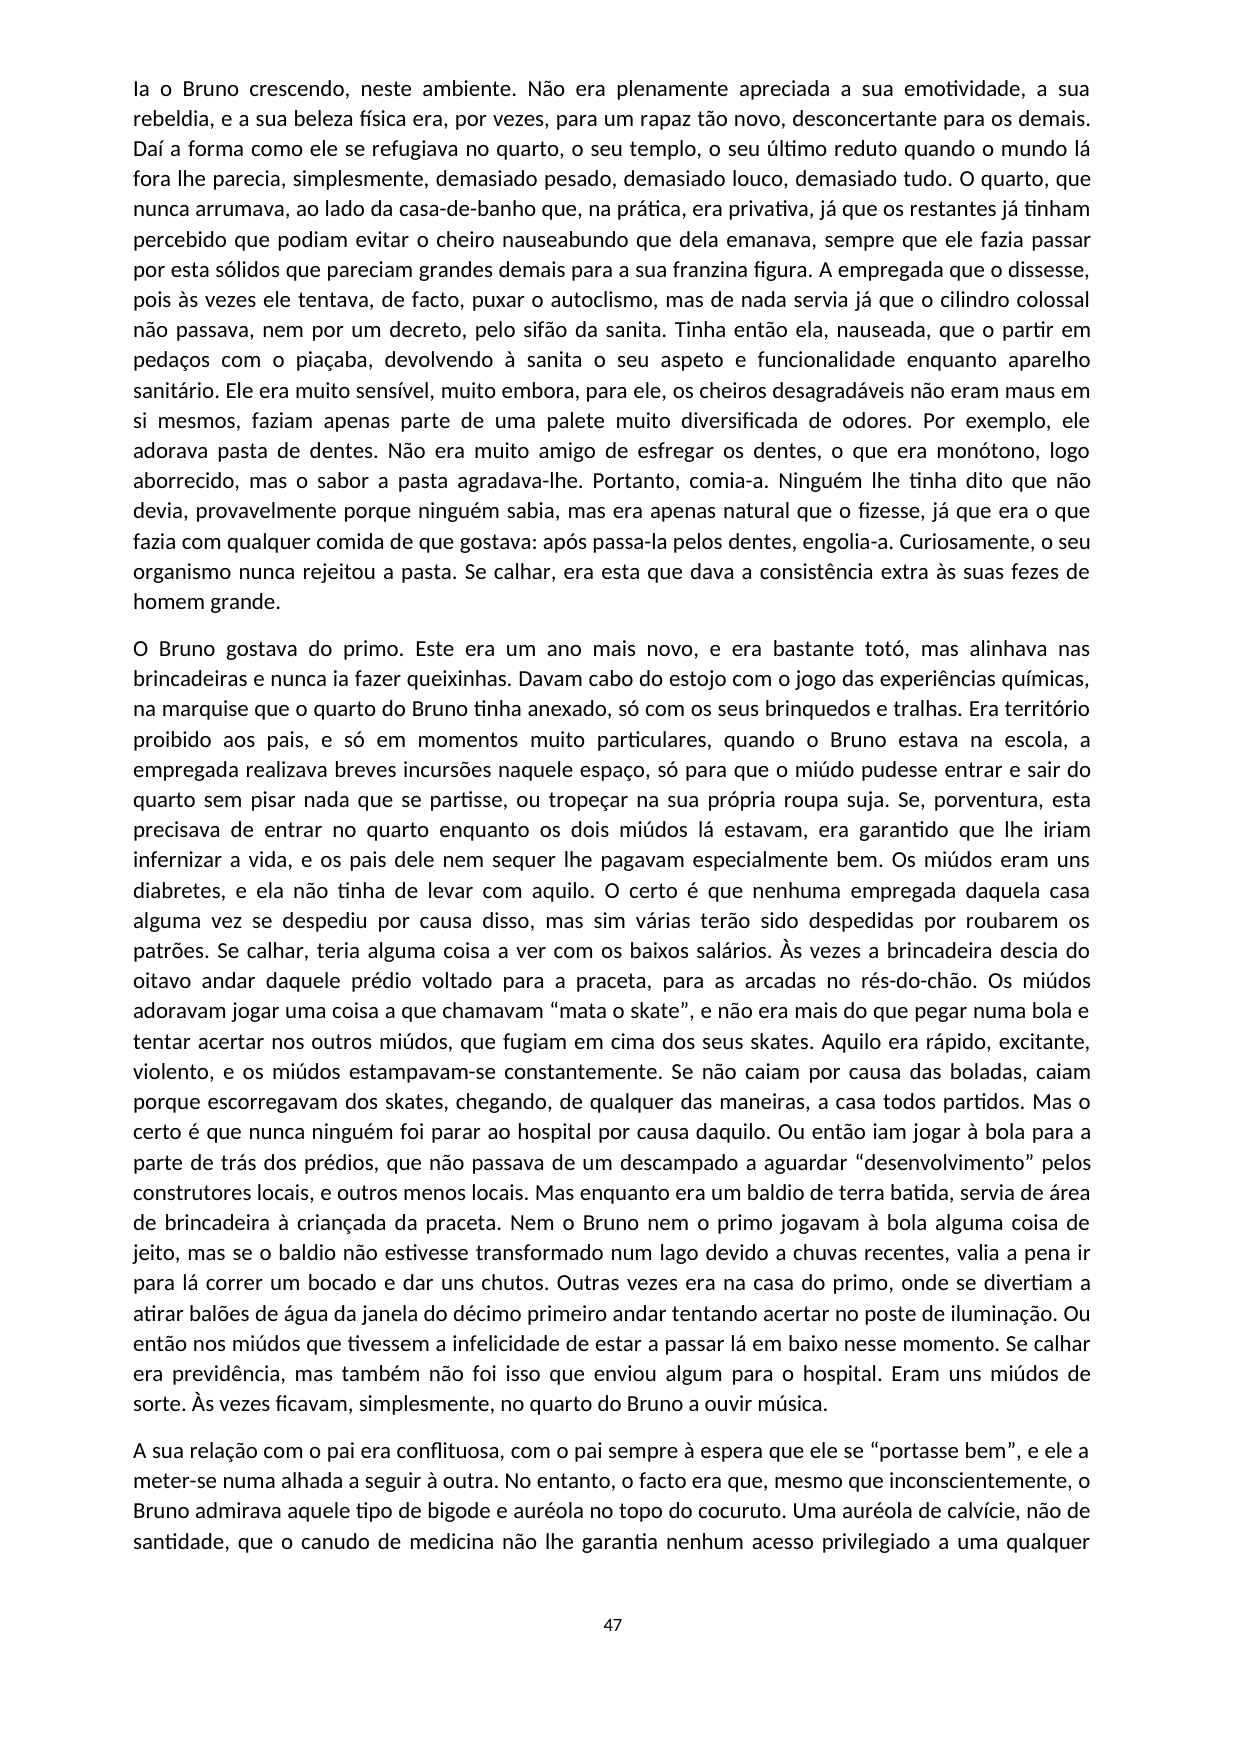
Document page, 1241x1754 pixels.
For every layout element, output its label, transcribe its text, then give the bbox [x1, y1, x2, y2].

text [133, 1436, 1093, 1555]
text O Bruno gostava do primo. Este era um ano mais novo, e era bastante totó, mas alinhava nas brincadeiras e nunca ia fazer queixinhas. Davam cabo do estojo com o jogo das experiências químicas, na marquise que o quarto do Bruno tinha anexado, só com os seus brinquedos e tralhas. Era território proibido aos pais, e só em momentos muito particulares, quando o Bruno estava na escola, a empregada realizava breves incursões naquele espaço, só para que o miúdo pudesse entrar e sair do quarto sem pisar nada que se partisse, ou tropeçar na sua própria roupa suja. Se, porventura, esta precisava de entrar no quarto enquanto os dois miúdos lá estavam, era garantido que lhe iriam infernizar a vida, e os pais dele nem sequer lhe pagavam especialmente bem. Os miúdos eram uns diabretes, e ela não tinha de levar com aquilo. O certo é que nenhuma empregada daquela casa alguma vez se despediu por causa disso, mas sim várias terão sido despedidas por roubarem os patrões. Se calhar, teria alguma coisa a ver com os baixos salários. Às vezes a brincadeira descia do oitavo andar daquele prédio voltado para a praceta, para as arcadas no rés-do-chão. Os miúdos adoravam jogar uma coisa a que chamavam “mata o skate”, e não era mais do que pegar numa bola e tentar acertar nos outros miúdos, que fugiam em cima dos seus skates. Aquilo era rápido, excitante, violento, e os miúdos estampavam-se constantemente. Se não caiam por causa das boladas, caiam porque escorregavam dos skates, chegando, de qualquer das maneiras, a casa todos partidos. Mas o certo é que nunca ninguém foi parar ao hospital por causa daquilo. Ou então iam jogar à bola para a parte de trás dos prédios, que não passava de um descampado a aguardar “desenvolvimento” pelos construtores locais, e outros menos locais. Mas enquanto era um baldio de terra batida, servia de área de brincadeira à criançada da praceta. Nem o Bruno nem o primo jogavam à bola alguma coisa de jeito, mas se o baldio não estivesse transformado num lago devido a chuvas recentes, valia a pena ir para lá correr um bocado e dar uns chutos. Outras vezes era na casa do primo, onde se divertiam a atirar balões de água da janela do décimo primeiro andar tentando acertar no poste de iluminação. Ou então nos miúdos que tivessem a infelicidade de estar a passar lá em baixo nesse momento. Se calhar era previdência, mas também não foi isso que enviou algum para o hospital. Eram uns miúdos de sorte. Às vezes ficavam, simplesmente, no quarto do Bruno a ouvir música. [133, 634, 1093, 1417]
text Ia o Bruno crescendo, neste ambiente. Não era plenamente apreciada a sua emotividade, a sua rebeldia, e a sua beleza física era, por vezes, para um rapaz tão novo, desconcertante para os demais. Daí a forma como ele se refugiava no quarto, o seu templo, o seu último reduto quando o mundo lá fora lhe parecia, simplesmente, demasiado pesado, demasiado louco, demasiado tudo. O quarto, que nunca arrumava, ao lado da casa-de-banho que, na prática, era privativa, já que os restantes já tinham percebido que podiam evitar o cheiro nauseabundo que dela emanava, sempre que ele fazia passar por esta sólidos que pareciam grandes demais para a sua franzina figura. A empregada que o dissesse, pois às vezes ele tentava, de facto, puxar o autoclismo, mas de nada servia já que o cilindro colossal não passava, nem por um decreto, pelo sifão da sanita. Tinha então ela, nauseada, que o partir em pedaços com o piaçaba, devolvendo à sanita o seu aspeto e funcionalidade enquanto aparelho sanitário. Ele era muito sensível, muito embora, para ele, os cheiros desagradáveis não eram maus em si mesmos, faziam apenas parte de uma palete muito diversificada de odores. Por exemplo, ele adorava pasta de dentes. Não era muito amigo de esfregar os dentes, o que era monótono, logo aborrecido, mas o sabor a pasta agradava-lhe. Portanto, comia-a. Ninguém lhe tinha dito que não devia, provavelmente porque ninguém sabia, mas era apenas natural que o fizesse, já que era o que fazia com qualquer comida de que gostava: após passa-la pelos dentes, engolia-a. Curiosamente, o seu organismo nunca rejeitou a pasta. Se calhar, era esta que dava a consistência extra às suas fezes de homem grande. [133, 74, 1093, 615]
